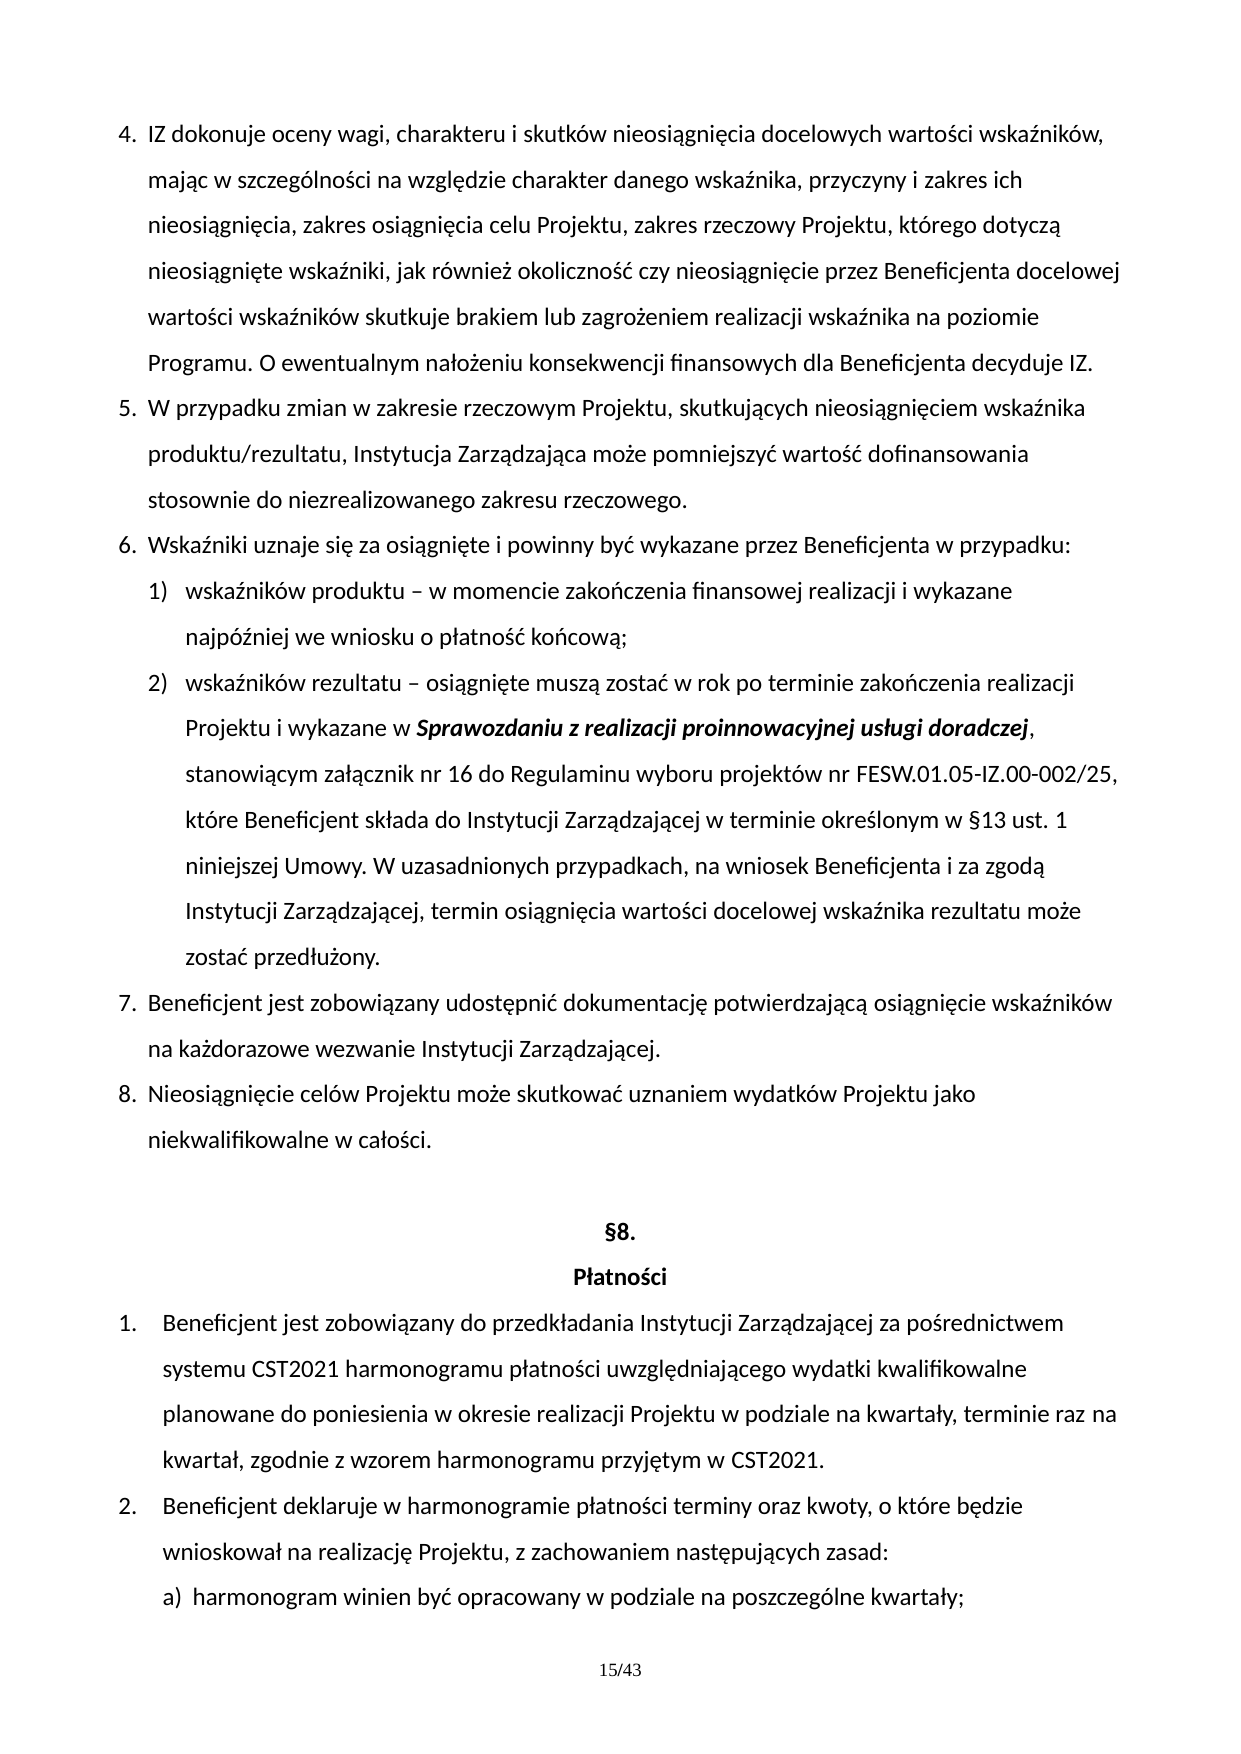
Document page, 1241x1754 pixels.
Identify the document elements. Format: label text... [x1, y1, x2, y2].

list Nieosiągnięcie celów Projektu może skutkować uznaniem wydatków Projektu jako niekwalifikowalne w całości. [118, 1078, 1122, 1155]
list Wskaźniki uznaje się za osiągnięte i powinny być wykazane przez Beneficjenta w przypadku: [118, 530, 1122, 560]
list W przypadku zmian w zakresie rzeczowym Projektu, skutkujących nieosiągnięciem wskaźnika produktu/rezultatu, Instytucja Zarządzająca może pomniejszyć wartość dofinansowania stosownie do niezrealizowanego zakresu rzeczowego. [118, 392, 1122, 514]
list Beneficjent jest zobowiązany do przedkładania Instytucji Zarządzającej za pośrednictwem systemu CST2021 harmonogramu płatności uwzględniającego wydatki kwalifikowalne planowane do poniesienia w okresie realizacji Projektu w podziale na kwartały, terminie raz na kwartał, zgodnie z wzorem harmonogramu przyjętym w CST2021. [118, 1307, 1122, 1475]
text §8. [118, 1216, 1122, 1246]
text Płatności [118, 1261, 1122, 1292]
list wskaźników rezultatu – osiągnięte muszą zostać w rok po terminie zakończenia realizacji Projektu i wykazane w Sprawozdaniu z realizacji proinnowacyjnej usługi doradczej, stanowiącym załącznik nr 16 do Regulaminu wyboru projektów nr FESW.01.05-IZ.00-002/25, które Beneficjent składa do Instytucji Zarządzającej w terminie określonym w §13 ust. 1 niniejszej Umowy. W uzasadnionych przypadkach, na wniosek Beneficjenta i za zgodą Instytucji Zarządzającej, termin osiągnięcia wartości docelowej wskaźnika rezultatu może zostać przedłużony. [148, 667, 1122, 972]
list IZ dokonuje oceny wagi, charakteru i skutków nieosiągnięcia docelowych wartości wskaźników, mając w szczególności na względzie charakter danego wskaźnika, przyczyny i zakres ich nieosiągnięcia, zakres osiągnięcia celu Projektu, zakres rzeczowy Projektu, którego dotyczą nieosiągnięte wskaźniki, jak również okoliczność czy nieosiągnięcie przez Beneficjenta docelowej wartości wskaźników skutkuje brakiem lub zagrożeniem realizacji wskaźnika na poziomie Programu. O ewentualnym nałożeniu konsekwencji finansowych dla Beneficjenta decyduje IZ. [118, 118, 1122, 377]
list harmonogram winien być opracowany w podziale na poszczególne kwartały; [162, 1581, 1122, 1612]
list Beneficjent jest zobowiązany udostępnić dokumentację potwierdzającą osiągnięcie wskaźników na każdorazowe wezwanie Instytucji Zarządzającej. [118, 987, 1122, 1063]
list wskaźników produktu – w momencie zakończenia finansowej realizacji i wykazane najpóźniej we wniosku o płatność końcową; [148, 575, 1122, 652]
list Beneficjent deklaruje w harmonogramie płatności terminy oraz kwoty, o które będzie wnioskował na realizację Projektu, z zachowaniem następujących zasad: [118, 1490, 1122, 1566]
